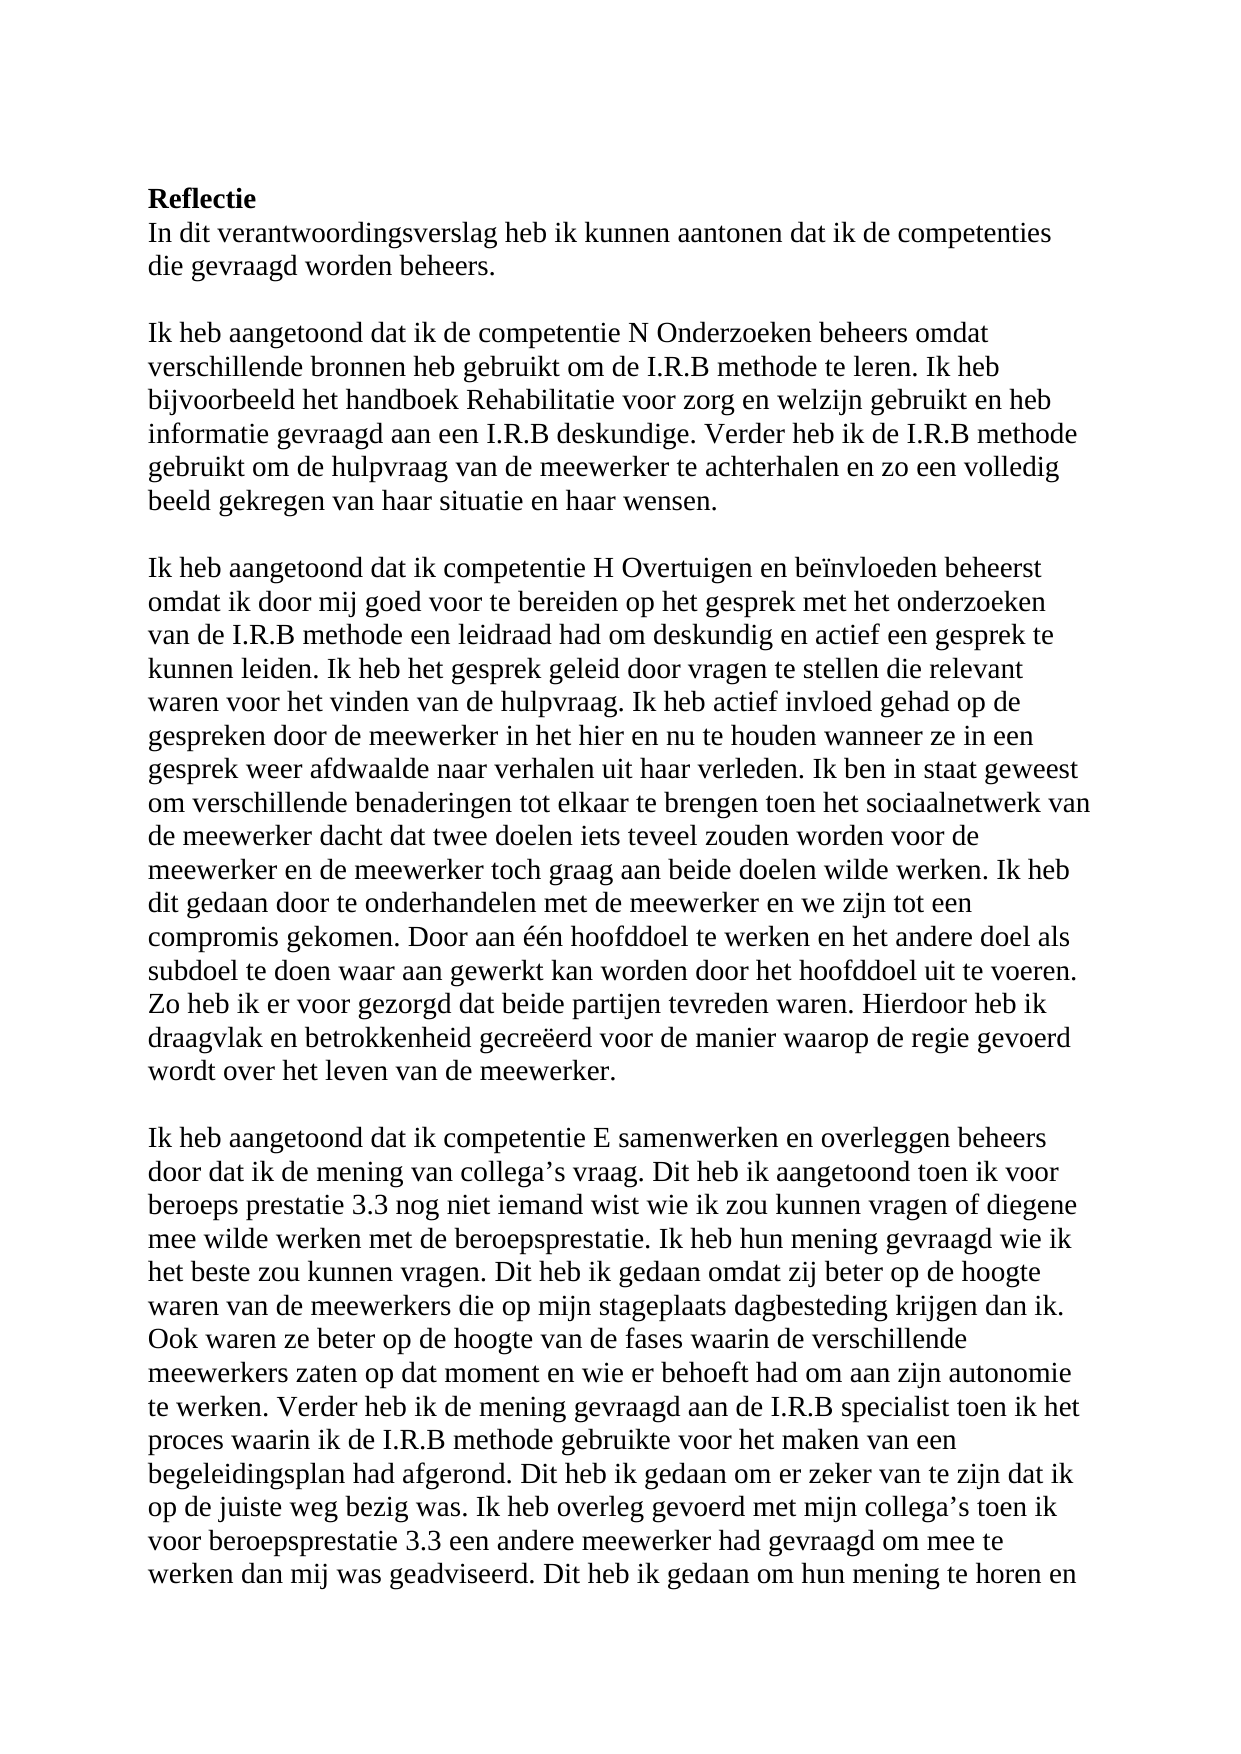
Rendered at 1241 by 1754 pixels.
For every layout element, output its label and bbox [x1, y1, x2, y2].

text [148, 148, 1093, 1590]
